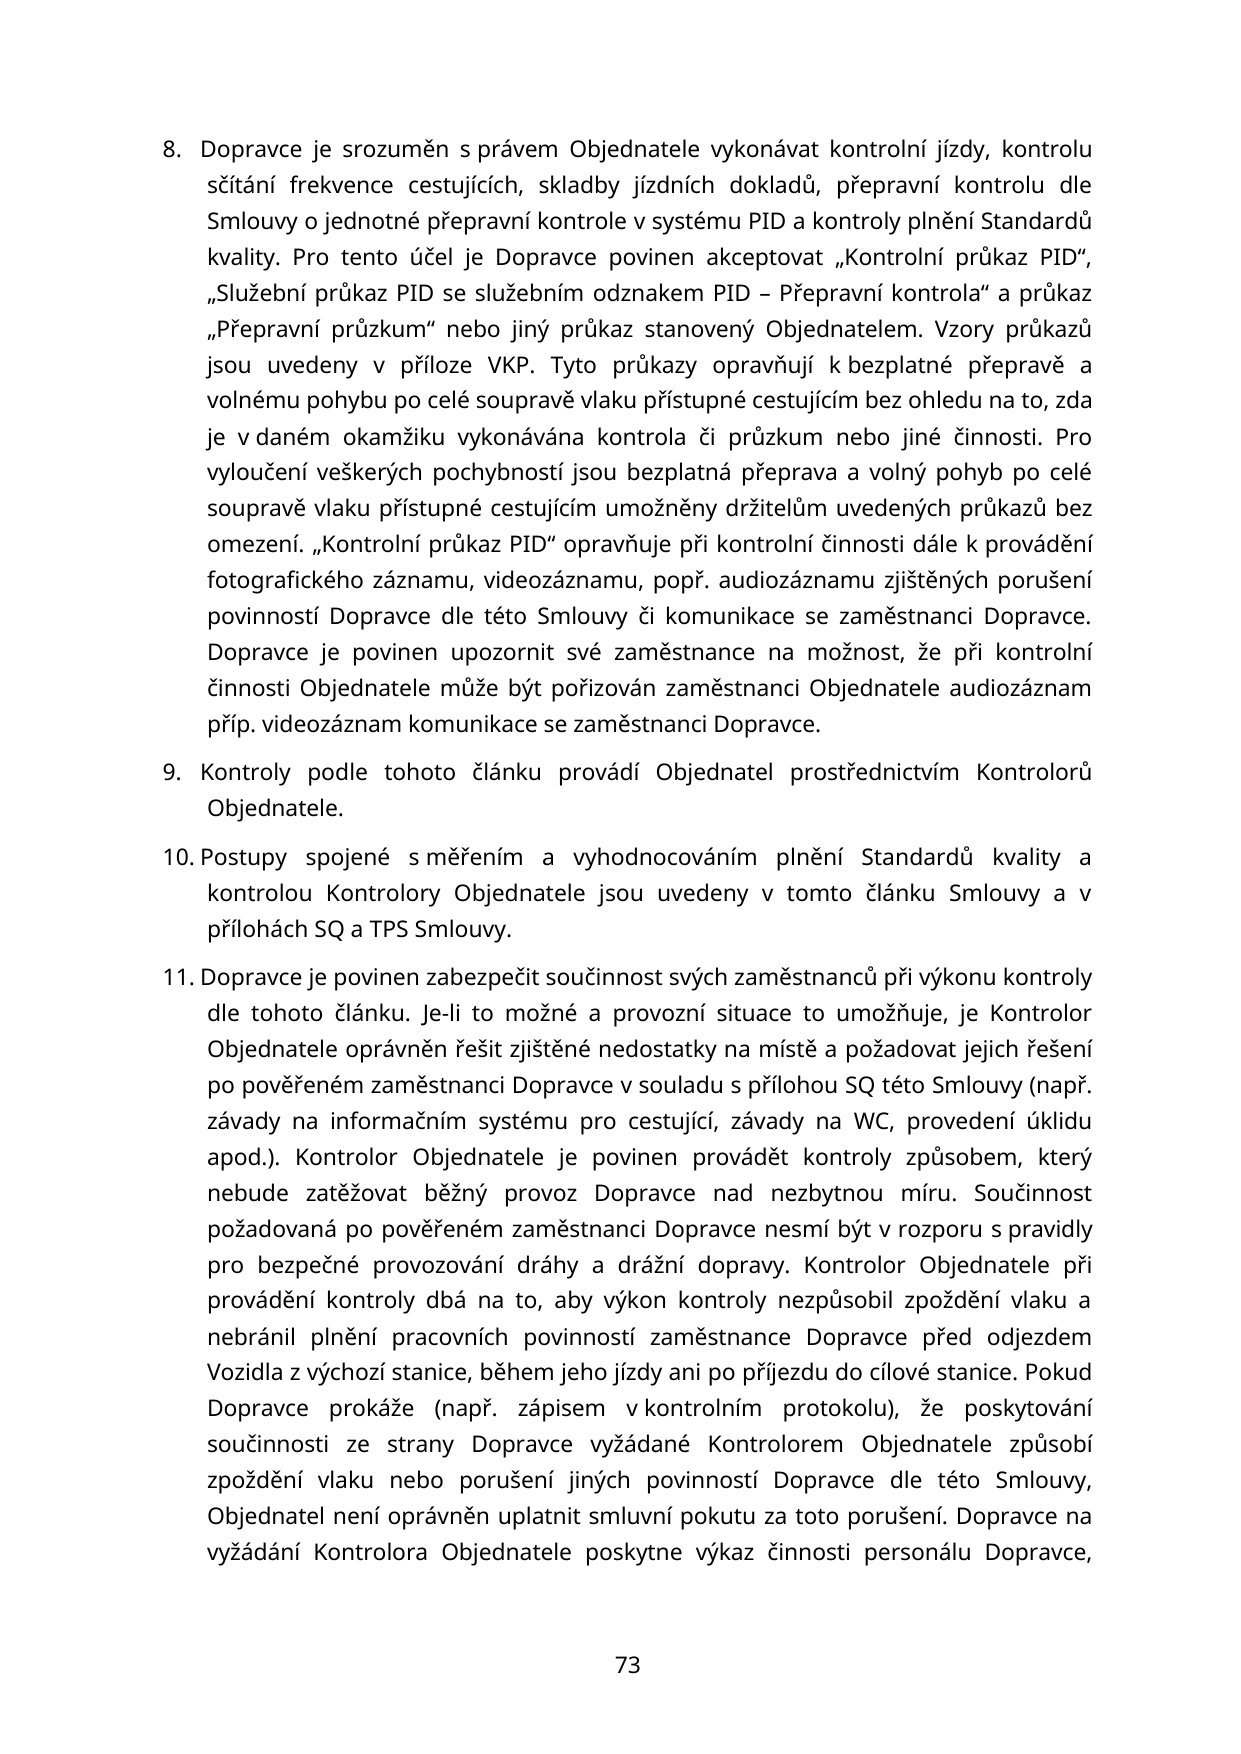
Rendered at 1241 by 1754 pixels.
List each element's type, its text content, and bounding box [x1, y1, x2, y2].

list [162, 961, 1093, 1567]
list Postupy spojené s měřením a vyhodnocováním plnění Standardů kvality a kontrolou Kontrolory Objednatele jsou uvedeny v tomto článku Smlouvy a v přílohách SQ a TPS Smlouvy. [162, 841, 1093, 944]
list Kontroly podle tohoto článku provádí Objednatel prostřednictvím Kontrolorů Objednatele. [162, 756, 1093, 823]
list Dopravce je srozuměn s právem Objednatele vykonávat kontrolní jízdy, kontrolu sčítání frekvence cestujících, skladby jízdních dokladů, přepravní kontrolu dle Smlouvy o jednotné přepravní kontrole v systému PID a kontroly plnění Standardů kvality. Pro tento účel je Dopravce povinen akceptovat „Kontrolní průkaz PID“, „Služební průkaz PID se služebním odznakem PID – Přepravní kontrola“ a průkaz „Přepravní průzkum“ nebo jiný průkaz stanovený Objednatelem. Vzory průkazů jsou uvedeny v příloze VKP. Tyto průkazy opravňují k bezplatné přepravě a volnému pohybu po celé soupravě vlaku přístupné cestujícím bez ohledu na to, zda je v daném okamžiku vykonávána kontrola či průzkum nebo jiné činnosti. Pro vyloučení veškerých pochybností jsou bezplatná přeprava a volný pohyb po celé soupravě vlaku přístupné cestujícím umožněny držitelům uvedených průkazů bez omezení. „Kontrolní průkaz PID“ opravňuje při kontrolní činnosti dále k provádění fotografického záznamu, videozáznamu, popř. audiozáznamu zjištěných porušení povinností Dopravce dle této Smlouvy či komunikace se zaměstnanci Dopravce. Dopravce je povinen upozornit své zaměstnance na možnost, že při kontrolní činnosti Objednatele může být pořizován zaměstnanci Objednatele audiozáznam příp. videozáznam komunikace se zaměstnanci Dopravce. [162, 133, 1093, 739]
